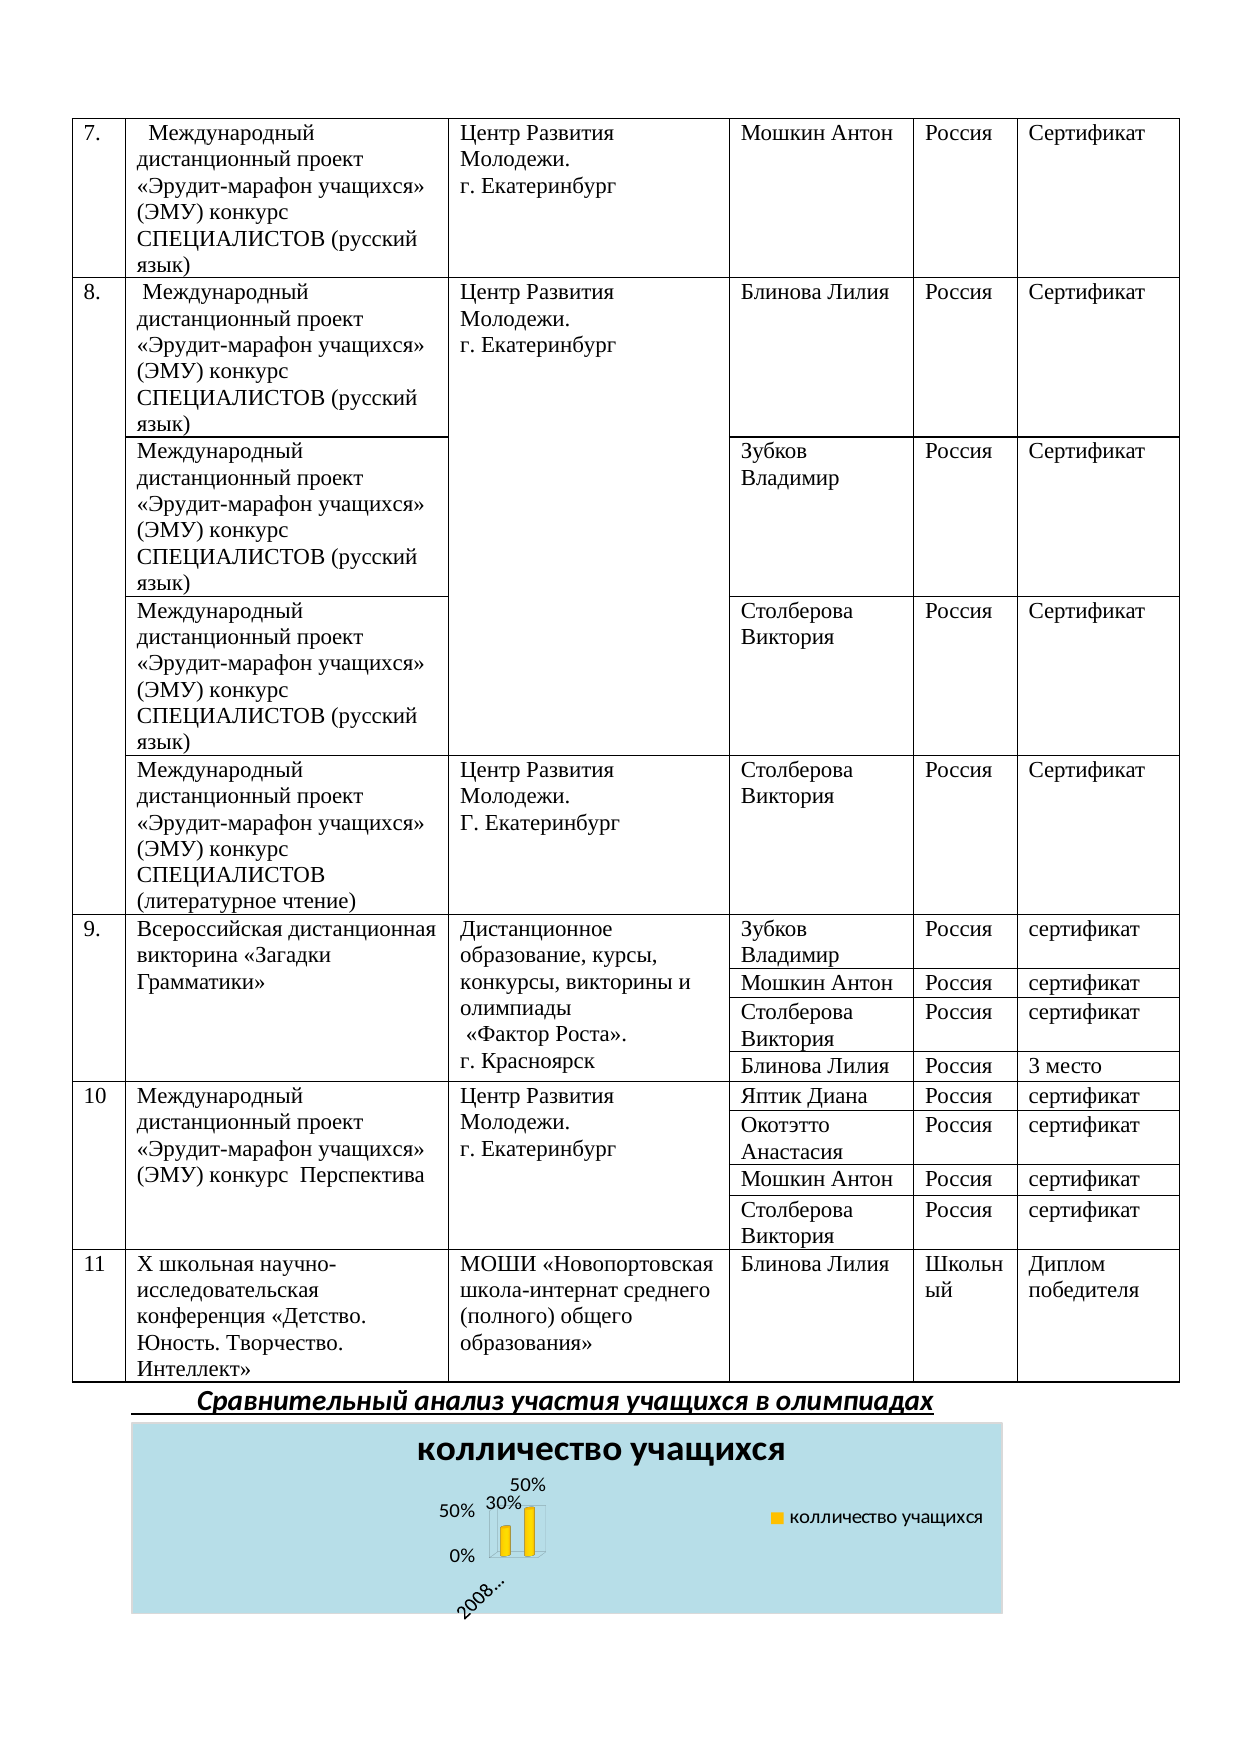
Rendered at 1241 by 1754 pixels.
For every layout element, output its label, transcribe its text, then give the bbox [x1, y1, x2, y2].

table_cell Россия [914, 969, 1017, 997]
table_cell Россия [914, 756, 1017, 914]
table_cell 7. [73, 119, 125, 277]
table_cell Центр Развития Молодежи. г. Екатеринбург [449, 278, 729, 755]
table_cell Россия [914, 998, 1017, 1051]
table_cell 8. [73, 278, 125, 914]
table_cell Сертификат [1018, 756, 1179, 914]
table_cell 11 [73, 1250, 125, 1381]
table_cell Сертификат [1018, 597, 1179, 755]
table_cell Международный дистанционный проект «Эрудит-марафон учащихся» (ЭМУ) конкурс СПЕЦИАЛИСТОВ (русский язык) [126, 278, 448, 436]
text Сравнительный анализ участия учащихся в олимпиадах [131, 1383, 1106, 1624]
table_cell Россия [914, 119, 1017, 277]
table_cell Мошкин Антон [730, 119, 913, 277]
table_cell 10 [73, 1082, 125, 1248]
table_cell Столберова Виктория [730, 597, 913, 755]
table_cell Дистанционное образование, курсы, конкурсы, викторины и олимпиады «Фактор Роста». г. Красноярск [449, 915, 729, 1081]
table_cell X школьная научно-исследовательская конференция «Детство. Юность. Творчество. Интеллект» [126, 1250, 448, 1381]
table_cell сертификат [1018, 998, 1179, 1051]
table_cell Международный дистанционный проект «Эрудит-марафон учащихся» (ЭМУ) конкурс Перспектива [126, 1082, 448, 1248]
table_cell Россия [914, 597, 1017, 755]
table_cell сертификат [1018, 1082, 1179, 1110]
table_cell Россия [914, 1111, 1017, 1164]
table_cell 3 место [1018, 1052, 1179, 1081]
table_cell Зубков Владимир [730, 438, 913, 596]
table_cell 9. [73, 915, 125, 1081]
table_cell Международный дистанционный проект «Эрудит-марафон учащихся» (ЭМУ) конкурс СПЕЦИАЛИСТОВ (русский язык) [126, 119, 448, 277]
table_cell Столберова Виктория [730, 756, 913, 914]
table_cell Диплом победителя [1018, 1250, 1179, 1381]
table_cell Блинова Лилия [730, 1052, 913, 1081]
table_cell Россия [914, 438, 1017, 596]
table_cell Центр Развития Молодежи. г. Екатеринбург [449, 1082, 729, 1248]
table_cell сертификат [1018, 1111, 1179, 1164]
table_cell сертификат [1018, 1165, 1179, 1195]
table_cell Школьный [914, 1250, 1017, 1381]
table_cell Центр Развития Молодежи. Г. Екатеринбург [449, 756, 729, 914]
table_cell Россия [914, 1082, 1017, 1110]
table_cell Сертификат [1018, 438, 1179, 596]
table_cell сертификат [1018, 915, 1179, 968]
table_cell Окотэтто Анастасия [730, 1111, 913, 1164]
table_cell Россия [914, 278, 1017, 436]
table_cell Столберова Виктория [730, 998, 913, 1051]
table_cell сертификат [1018, 1196, 1179, 1248]
table_cell Международный дистанционный проект «Эрудит-марафон учащихся» (ЭМУ) конкурс СПЕЦИАЛИСТОВ (литературное чтение) [126, 756, 448, 914]
table_cell Зубков Владимир [730, 915, 913, 968]
table_cell Международный дистанционный проект «Эрудит-марафон учащихся» (ЭМУ) конкурс СПЕЦИАЛИСТОВ (русский язык) [126, 597, 448, 755]
table_cell Сертификат [1018, 119, 1179, 277]
table_cell МОШИ «Новопортовская школа-интернат среднего (полного) общего образования» [449, 1250, 729, 1381]
table_cell Яптик Диана [730, 1082, 913, 1110]
table_cell Блинова Лилия [730, 278, 913, 436]
table_cell Международный дистанционный проект «Эрудит-марафон учащихся» (ЭМУ) конкурс СПЕЦИАЛИСТОВ (русский язык) [126, 438, 448, 596]
table_cell Россия [914, 1165, 1017, 1195]
table_cell Центр Развития Молодежи. г. Екатеринбург [449, 119, 729, 277]
table_cell сертификат [1018, 969, 1179, 997]
table_cell Блинова Лилия [730, 1250, 913, 1381]
table_cell Россия [914, 915, 1017, 968]
table_cell Мошкин Антон [730, 969, 913, 997]
table_cell Всероссийская дистанционная викторина «Загадки Грамматики» [126, 915, 448, 1081]
table_cell Россия [914, 1196, 1017, 1248]
table_cell Мошкин Антон [730, 1165, 913, 1195]
table_cell Россия [914, 1052, 1017, 1081]
table_cell Сертификат [1018, 278, 1179, 436]
table_cell Столберова Виктория [730, 1196, 913, 1248]
